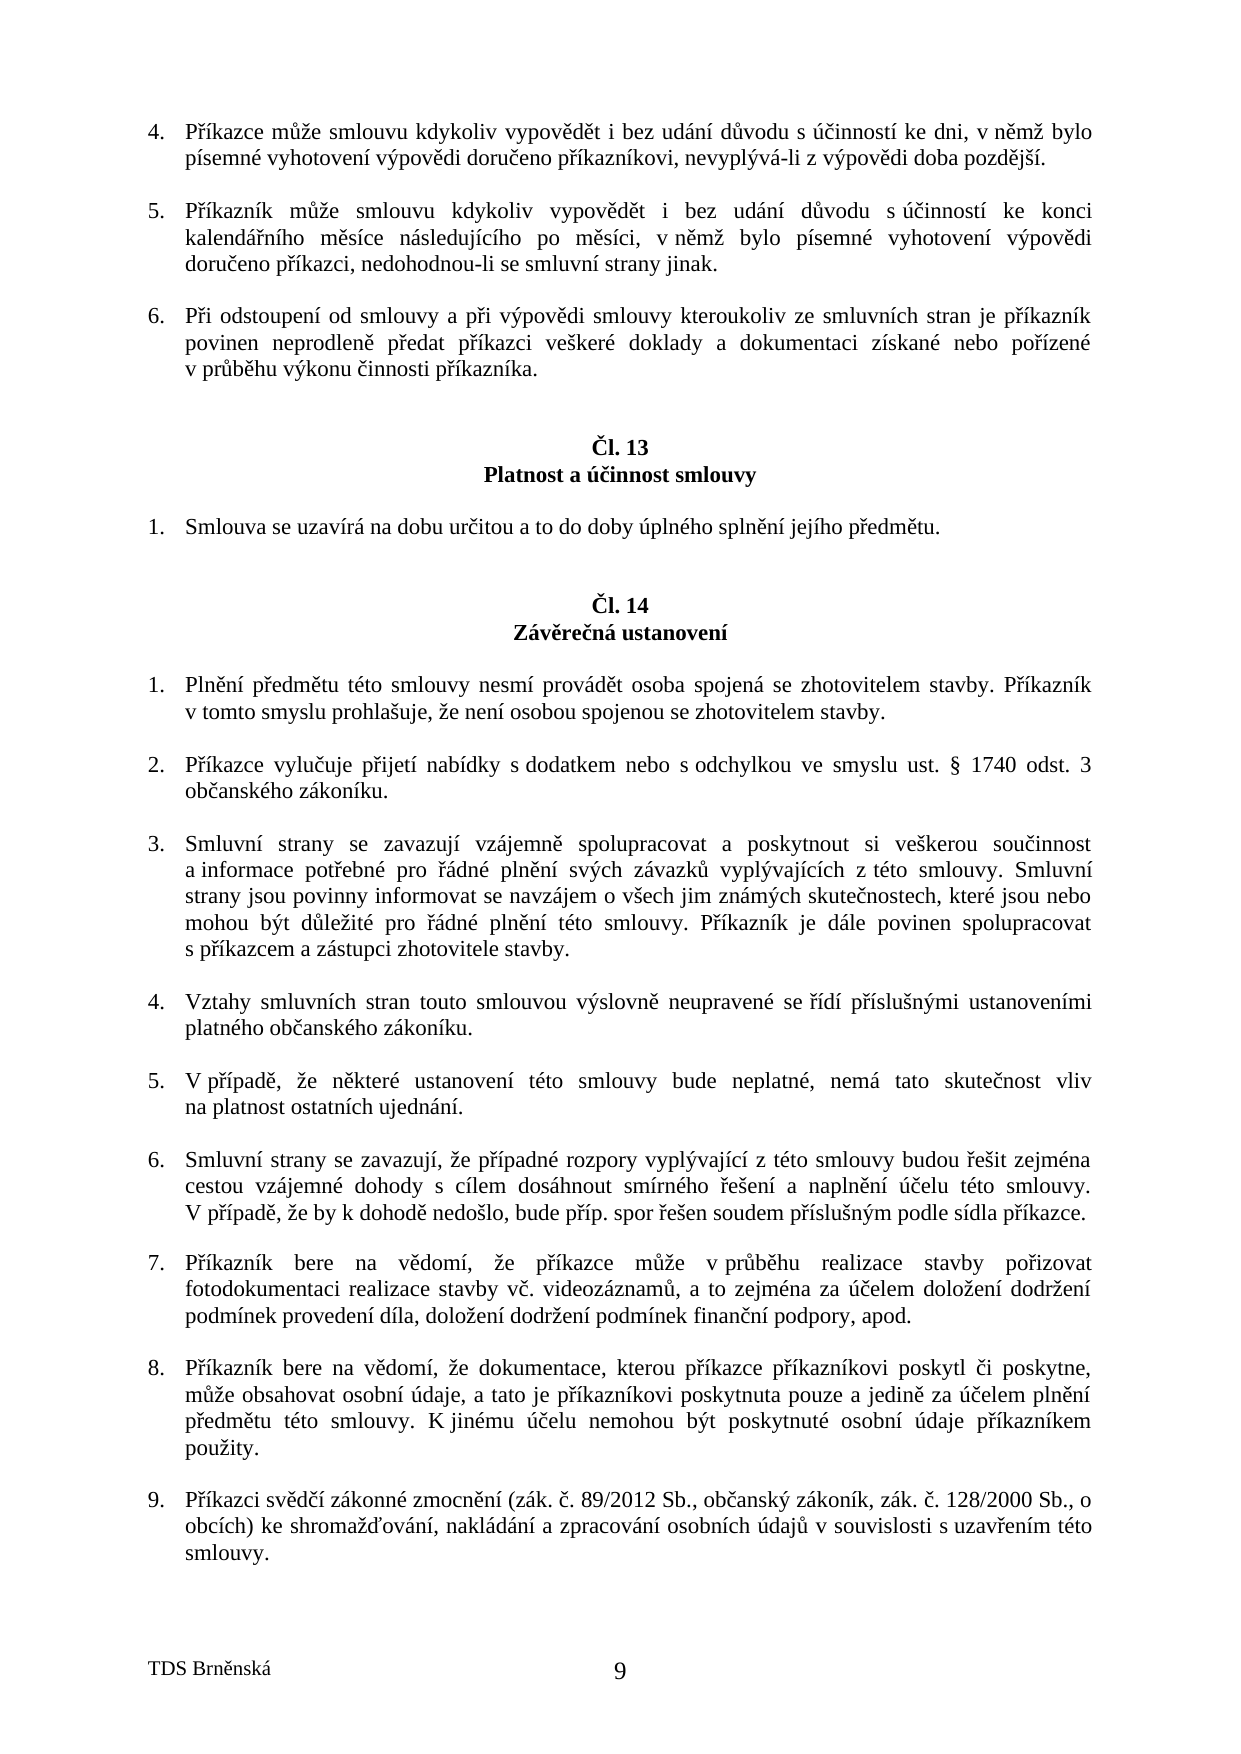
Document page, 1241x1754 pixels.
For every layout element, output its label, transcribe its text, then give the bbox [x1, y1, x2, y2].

list Příkazce může smlouvu kdykoliv vypovědět i bez udání důvodu s účinností ke dni, v němž bylo písemné vyhotovení výpovědi doručeno příkazníkovi, nevyplývá-li z výpovědi doba pozdější. [148, 118, 1092, 171]
list Plnění předmětu této smlouvy nesmí provádět osoba spojená se zhotovitelem stavby. Příkazník v tomto smyslu prohlašuje, že není osobou spojenou se zhotovitelem stavby. [148, 672, 1092, 724]
list Příkazník může smlouvu kdykoliv vypovědět i bez udání důvodu s účinností ke konci kalendářního měsíce následujícího po měsíci, v němž bylo písemné vyhotovení výpovědi doručeno příkazci, nedohodnou-li se smluvní strany jinak. [148, 197, 1092, 276]
list Smluvní strany se zavazují vzájemně spolupracovat a poskytnout si veškerou součinnost a informace potřebné pro řádné plnění svých závazků vyplývajících z této smlouvy. Smluvní strany jsou povinny informovat se navzájem o všech jim známých skutečnostech, které jsou nebo mohou být důležité pro řádné plnění této smlouvy. Příkazník je dále povinen spolupracovat s příkazcem a zástupci zhotovitele stavby. [148, 830, 1092, 961]
list Příkazci svědčí zákonné zmocnění (zák. č. 89/2012 Sb., občanský zákoník, zák. č. 128/2000 Sb., o obcích) ke shromažďování, nakládání a zpracování osobních údajů v souvislosti s uzavřením této smlouvy. [148, 1486, 1092, 1565]
list Při odstoupení od smlouvy a při výpovědi smlouvy kteroukoliv ze smluvních stran je příkazník povinen neprodleně předat příkazci veškeré doklady a dokumentaci získané nebo pořízené v průběhu výkonu činnosti příkazníka. [148, 303, 1092, 382]
list Smluvní strany se zavazují, že případné rozpory vyplývající z této smlouvy budou řešit zejména cestou vzájemné dohody s cílem dosáhnout smírného řešení a naplnění účelu této smlouvy. V případě, že by k dohodě nedošlo, bude příp. spor řešen soudem příslušným podle sídla příkazce. [148, 1146, 1092, 1225]
list V případě, že některé ustanovení této smlouvy bude neplatné, nemá tato skutečnost vliv na platnost ostatních ujednání. [148, 1067, 1092, 1119]
list Příkazník bere na vědomí, že dokumentace, kterou příkazce příkazníkovi poskytl či poskytne, může obsahovat osobní údaje, a tato je příkazníkovi poskytnuta pouze a jedině za účelem plnění předmětu této smlouvy. K jinému účelu nemohou být poskytnuté osobní údaje příkazníkem použity. [148, 1354, 1092, 1460]
list Příkazce vylučuje přijetí nabídky s dodatkem nebo s odchylkou ve smyslu ust. § 1740 odst. 3 občanského zákoníku. [148, 751, 1092, 803]
text Závěrečná ustanovení [148, 619, 1092, 645]
text Čl. 13 [148, 434, 1092, 461]
list Vztahy smluvních stran touto smlouvou výslovně neupravené se řídí příslušnými ustanoveními platného občanského zákoníku. [148, 988, 1092, 1041]
text Čl. 14 [148, 592, 1092, 619]
list Příkazník bere na vědomí, že příkazce může v průběhu realizace stavby pořizovat fotodokumentaci realizace stavby vč. videozáznamů, a to zejména za účelem doložení dodržení podmínek provedení díla, doložení dodržení podmínek finanční podpory, apod. [148, 1249, 1092, 1328]
text Platnost a účinnost smlouvy [148, 461, 1092, 487]
list Smlouva se uzavírá na dobu určitou a to do doby úplného splnění jejího předmětu. [148, 513, 1092, 540]
